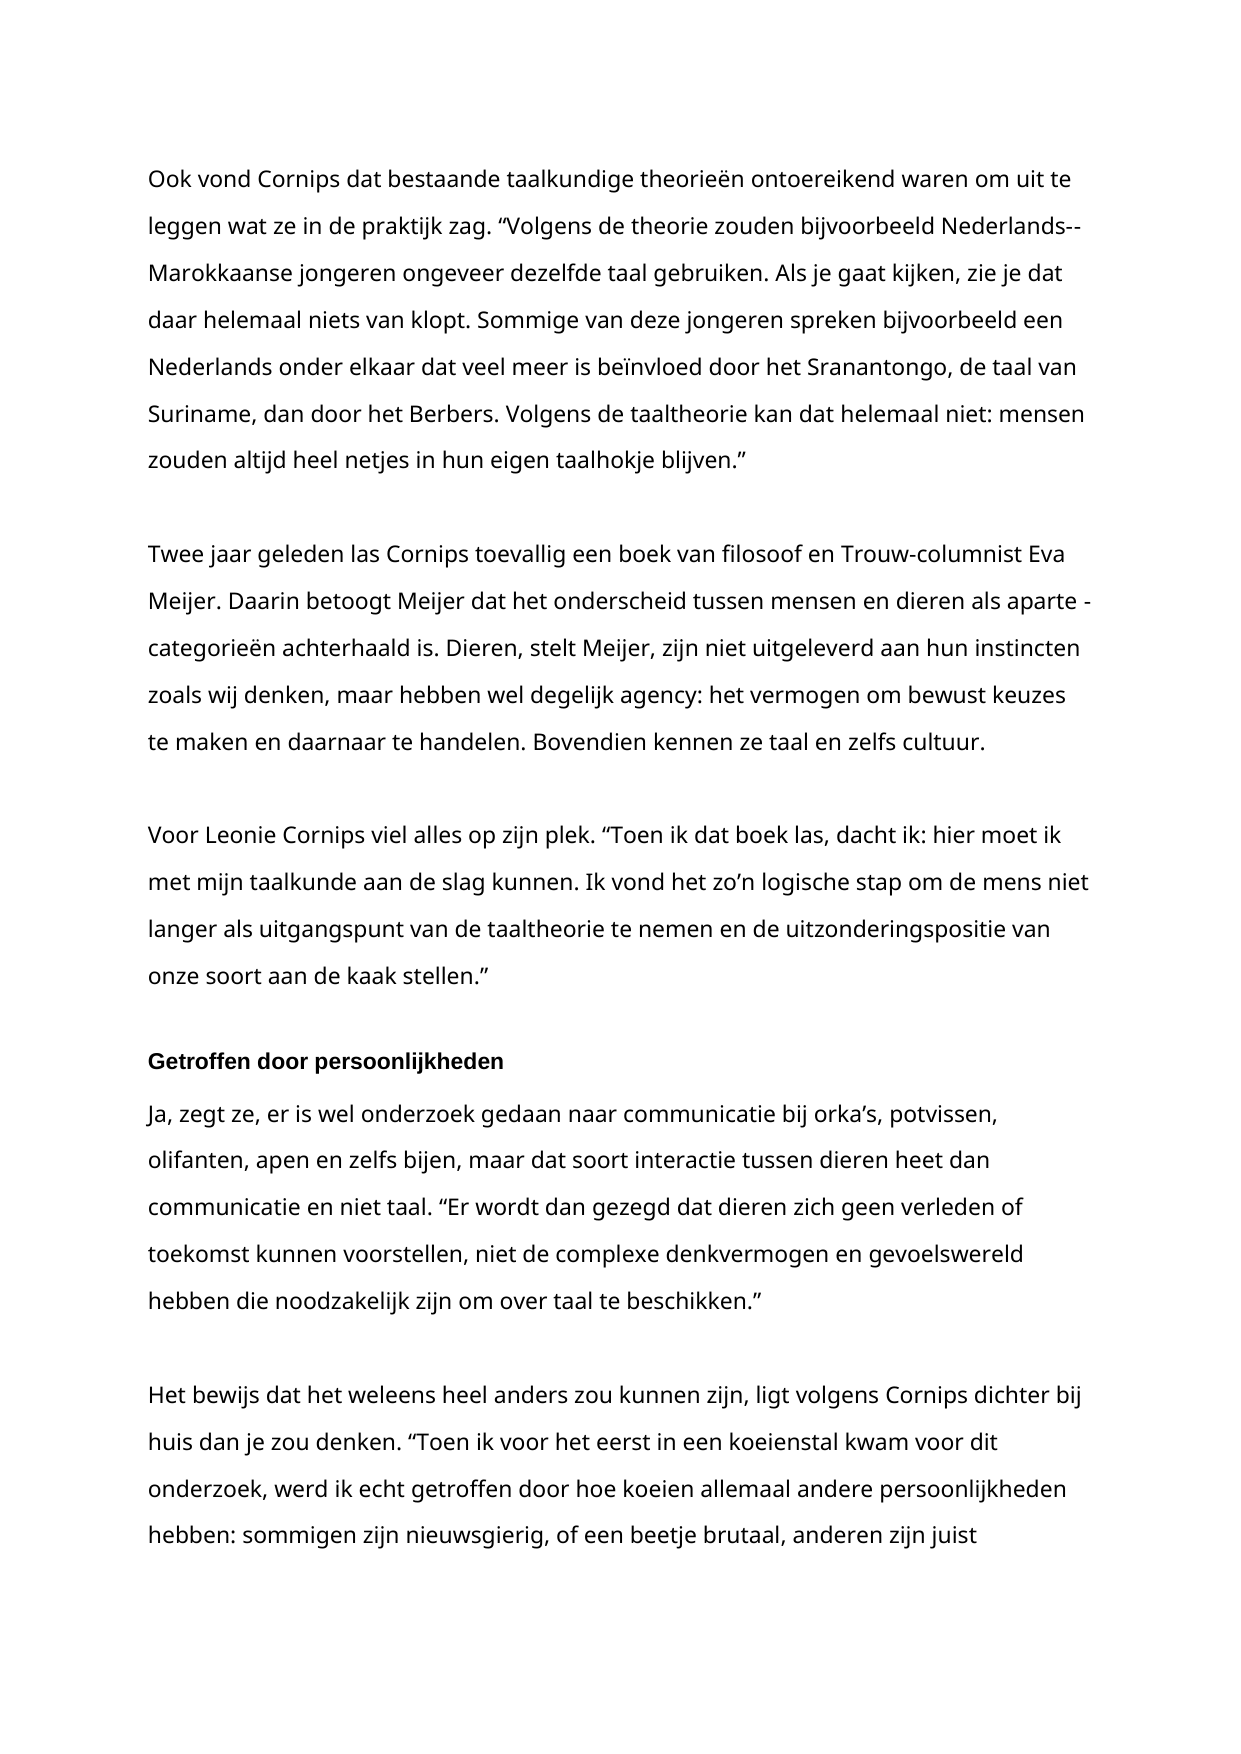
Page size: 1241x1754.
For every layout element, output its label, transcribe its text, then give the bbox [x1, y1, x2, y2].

text Getroffen door persoonlijkheden [148, 1038, 1093, 1074]
text Ook vond Cornips dat bestaande taalkundige theorieën ontoereikend waren om uit te leggen wat ze in de praktijk zag. “Volgens de theorie zouden bijvoorbeeld Nederlands-Marokkaanse jongeren ongeveer dezelfde taal gebruiken. Als je gaat kijken, zie je dat daar helemaal niets van klopt. Sommige van deze jongeren spreken bijvoorbeeld een Nederlands onder elkaar dat veel meer is beïnvloed door het Sranantongo, de taal van Suriname, dan door het Berbers. Volgens de taaltheorie kan dat helemaal niet: mensen zouden altijd heel netjes in hun eigen taalhokje blijven.” [148, 148, 1093, 476]
text Voor Leonie Cornips viel alles op zijn plek. “Toen ik dat boek las, dacht ik: hier moet ik met mijn taalkunde aan de slag kunnen. Ik vond het zo’n logische stap om de mens niet langer als uitgangspunt van de taaltheorie te nemen en de uitzonderingspositie van onze soort aan de kaak stellen.” [148, 804, 1093, 991]
text Twee jaar geleden las Cornips toevallig een boek van filosoof en Trouw-columnist Eva Meijer. Daarin betoogt Meijer dat het onderscheid tussen mensen en dieren als aparte categorieën achterhaald is. Dieren, stelt Meijer, zijn niet uitgeleverd aan hun instincten zoals wij denken, maar hebben wel degelijk agency: het vermogen om bewust keuzes te maken en daarnaar te handelen. Bovendien kennen ze taal en zelfs cultuur. [148, 523, 1093, 757]
text Ja, zegt ze, er is wel onderzoek gedaan naar communicatie bij orka’s, potvissen, olifanten, apen en zelfs bijen, maar dat soort interactie tussen dieren heet dan communicatie en niet taal. “Er wordt dan gezegd dat dieren zich geen verleden of toekomst kunnen voorstellen, niet de complexe denkvermogen en gevoelswereld hebben die noodzakelijk zijn om over taal te beschikken.” [148, 1082, 1093, 1316]
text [148, 1363, 1093, 1551]
